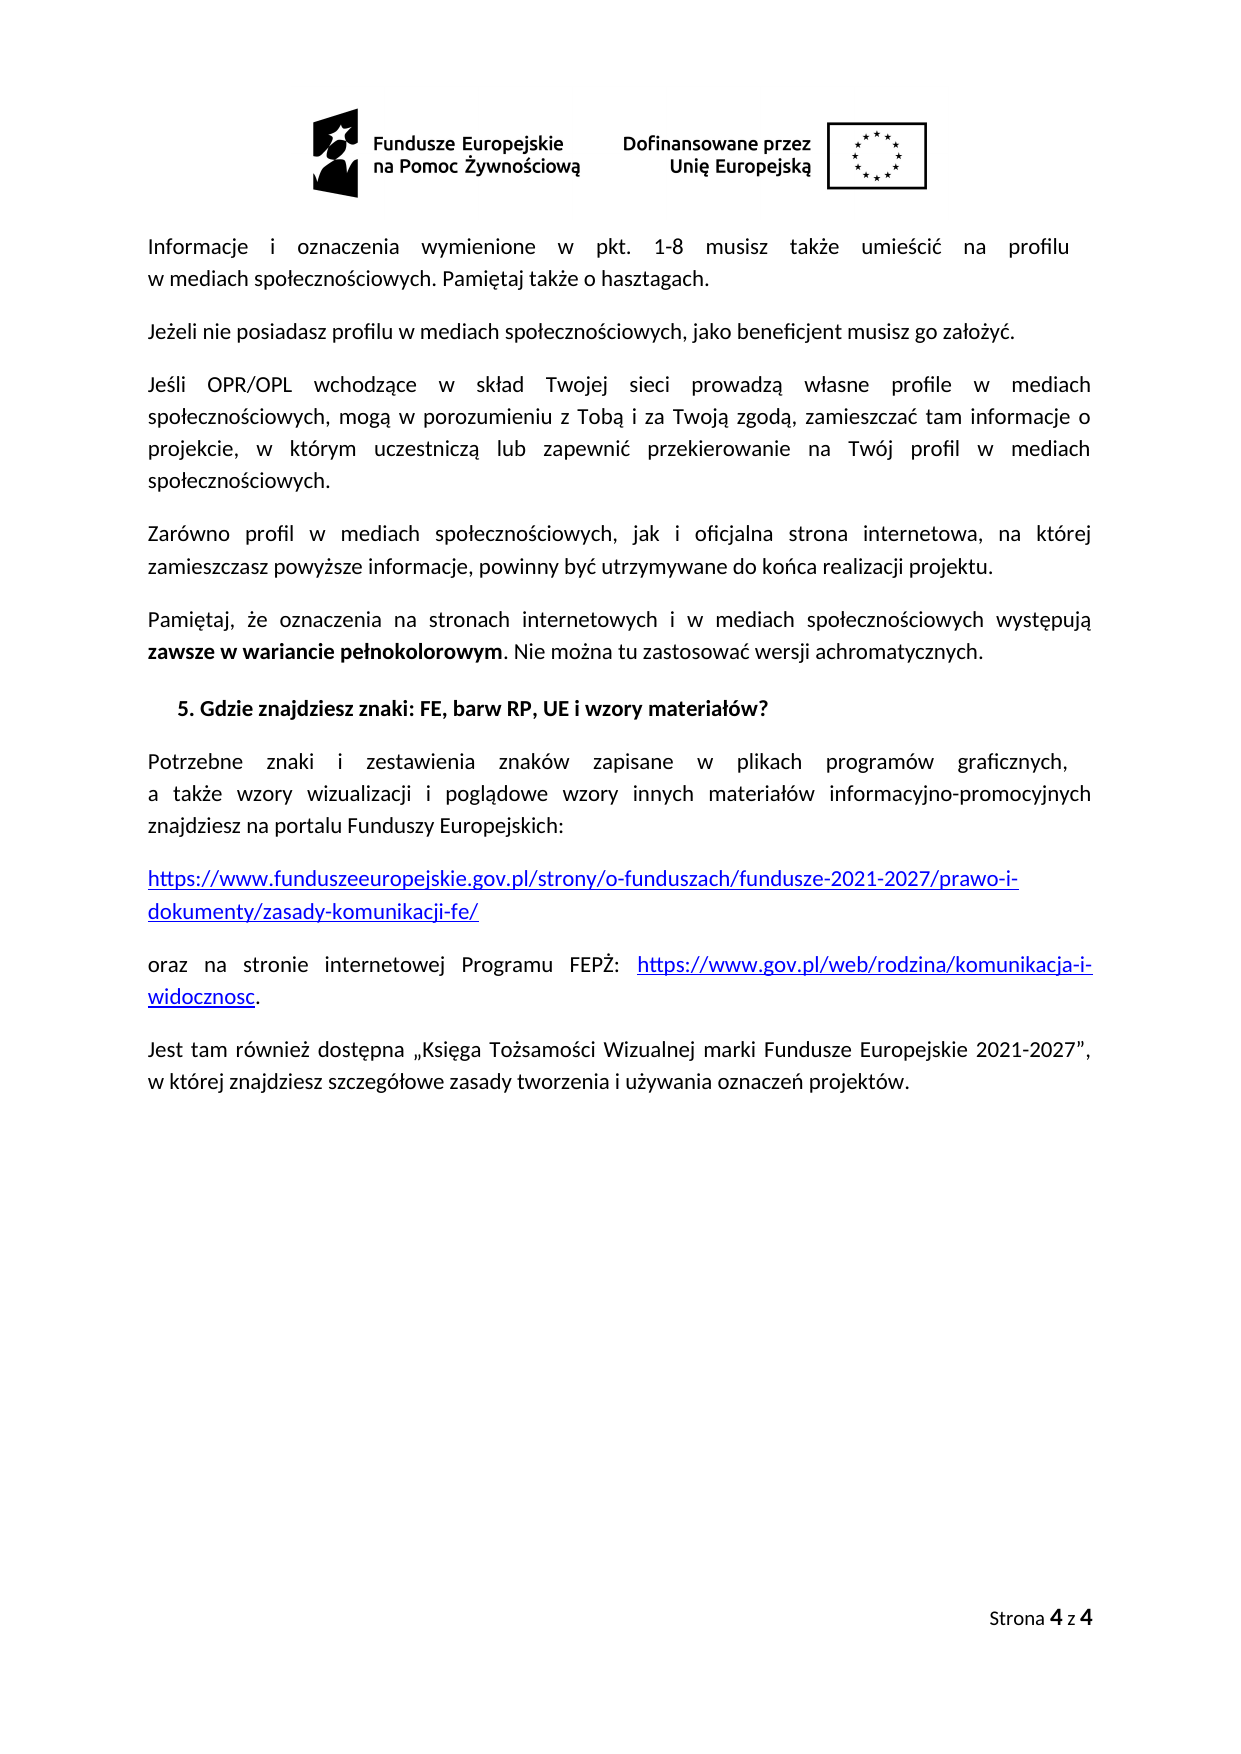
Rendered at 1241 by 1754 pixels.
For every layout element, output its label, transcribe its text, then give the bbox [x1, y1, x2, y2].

text Jeśli OPR/OPL wchodzące w skład Twojej sieci prowadzą własne profile w mediach społecznościowych, mogą w porozumieniu z Tobą i za Twoją zgodą, zamieszczać tam informacje o projekcie, w którym uczestniczą lub zapewnić przekierowanie na Twój profil w mediach społecznościowych. [148, 370, 1093, 494]
text Zarówno profil w mediach społecznościowych, jak i oficjalna strona internetowa, na której zamieszczasz powyższe informacje, powinny być utrzymywane do końca realizacji projektu. [148, 519, 1093, 580]
text Pamiętaj, że oznaczenia na stronach internetowych i w mediach społecznościowych występują zawsze w wariancie pełnokolorowym. Nie można tu zastosować wersji achromatycznych. [148, 605, 1093, 665]
text https://www.funduszeeuropejskie.gov.pl/strony/o-funduszach/fundusze-2021-2027/prawo-i-dokumenty/zasady-komunikacji-fe/ [148, 864, 1093, 925]
text oraz na stronie internetowej Programu FEPŻ: https://www.gov.pl/web/rodzina/komunikacja-i-widocznosc. [148, 950, 1093, 1010]
subtitle 5. Gdzie znajdziesz znaki: FE, barw RP, UE i wzory materiałów? [177, 694, 1093, 722]
picture [291, 86, 949, 220]
text Informacje i oznaczenia wymienione w pkt. 1-8 musisz także umieścić na profilu w mediach społecznościowych. Pamiętaj także o hasztagach. [148, 232, 1093, 292]
text Potrzebne znaki i zestawienia znaków zapisane w plikach programów graficznych, a także wzory wizualizacji i poglądowe wzory innych materiałów informacyjno-promocyjnych znajdziesz na portalu Funduszy Europejskich: [148, 747, 1093, 839]
text Jest tam również dostępna „Księga Tożsamości Wizualnej marki Fundusze Europejskie 2021-2027”, w której znajdziesz szczegółowe zasady tworzenia i używania oznaczeń projektów. [148, 1035, 1093, 1095]
text Jeżeli nie posiadasz profilu w mediach społecznościowych, jako beneficjent musisz go założyć. [148, 317, 1093, 345]
